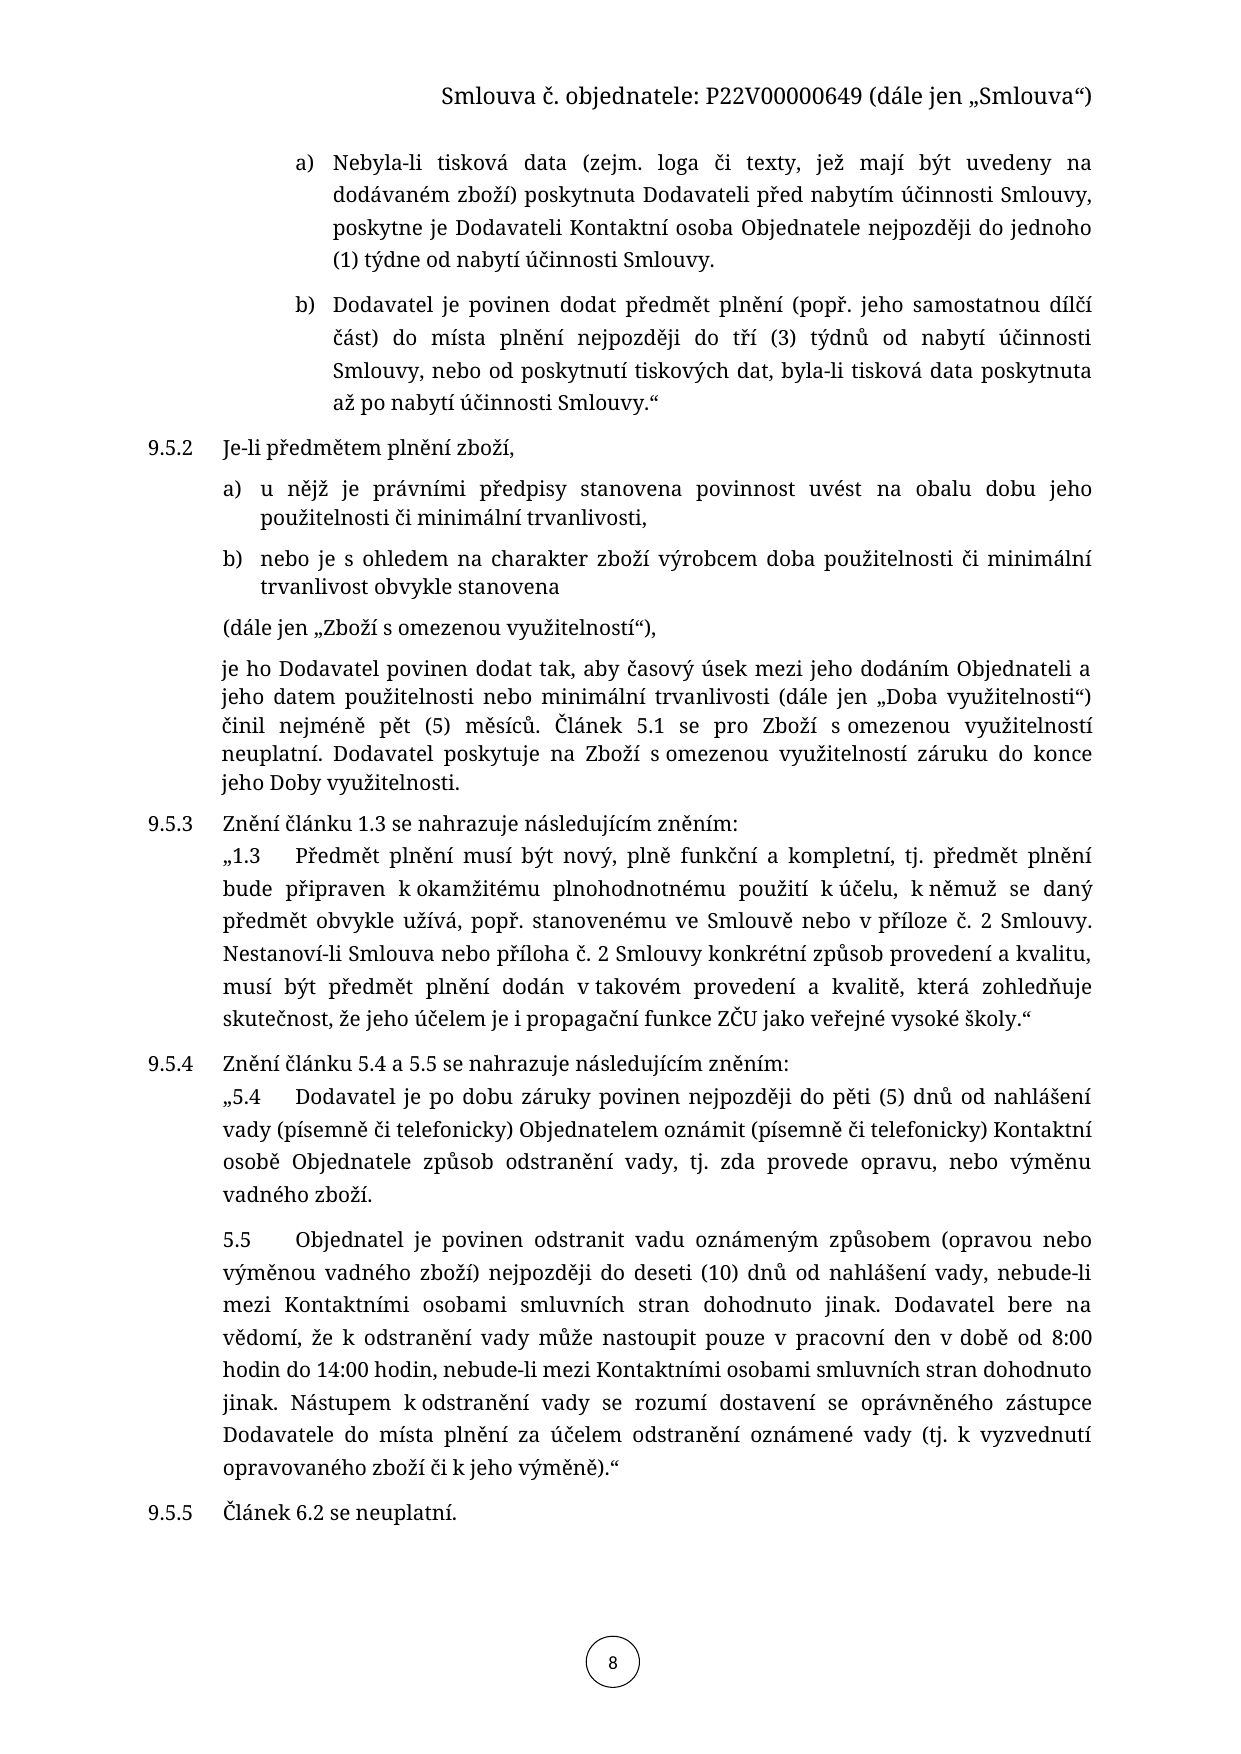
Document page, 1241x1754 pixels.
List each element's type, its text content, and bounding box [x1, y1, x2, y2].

list Znění článku 5.4 a 5.5 se nahrazuje následujícím zněním: [148, 1049, 1093, 1078]
list Nebyla-li tisková data (zejm. loga či texty, jež mají být uvedeny na dodávaném zboží) poskytnuta Dodavateli před nabytím účinnosti Smlouvy, poskytne je Dodavateli Kontaktní osoba Objednatele nejpozději do jednoho (1) týdne od nabytí účinnosti Smlouvy. [295, 148, 1093, 274]
text je ho Dodavatel povinen dodat tak, aby časový úsek mezi jeho dodáním Objednateli a jeho datem použitelnosti nebo minimální trvanlivosti (dále jen „Doba využitelnosti“) činil nejméně pět (5) měsíců. Článek 5.1 se pro Zboží s omezenou využitelností neuplatní. Dodavatel poskytuje na Zboží s omezenou využitelností záruku do konce jeho Doby využitelnosti. [221, 654, 1093, 796]
list Je-li předmětem plnění zboží, [148, 433, 1093, 462]
list Dodavatel je povinen dodat předmět plnění (popř. jeho samostatnou dílčí část) do místa plnění nejpozději do tří (3) týdnů od nabytí účinnosti Smlouvy, nebo od poskytnutí tiskových dat, byla-li tisková data poskytnuta až po nabytí účinnosti Smlouvy.“ [295, 291, 1093, 417]
list Znění článku 1.3 se nahrazuje následujícím zněním: [148, 809, 1093, 837]
text (dále jen „Zboží s omezenou využitelností“), [223, 613, 1093, 642]
list „5.4 Dodavatel je po dobu záruky povinen nejpozději do pěti (5) dnů od nahlášení vady (písemně či telefonicky) Objednatelem oznámit (písemně či telefonicky) Kontaktní osobě Objednatele způsob odstranění vady, tj. zda provede opravu, nebo výměnu vadného zboží. [223, 1082, 1093, 1208]
list u nějž je právními předpisy stanovena povinnost uvést na obalu dobu jeho použitelnosti či minimální trvanlivosti, [223, 474, 1093, 531]
list „1.3 Předmět plnění musí být nový, plně funkční a kompletní, tj. předmět plnění bude připraven k okamžitému plnohodnotnému použití k účelu, k němuž se daný předmět obvykle užívá, popř. stanovenému ve Smlouvě nebo v příloze č. 2 Smlouvy. Nestanoví-li Smlouva nebo příloha č. 2 Smlouvy konkrétní způsob provedení a kvalitu, musí být předmět plnění dodán v takovém provedení a kvalitě, která zohledňuje skutečnost, že jeho účelem je i propagační funkce ZČU jako veřejné vysoké školy.“ [223, 841, 1093, 1033]
list Článek 6.2 se neuplatní. [148, 1498, 1093, 1527]
list 5.5 Objednatel je povinen odstranit vadu oznámeným způsobem (opravou nebo výměnou vadného zboží) nejpozději do deseti (10) dnů od nahlášení vady, nebude-li mezi Kontaktními osobami smluvních stran dohodnuto jinak. Dodavatel bere na vědomí, že k odstranění vady může nastoupit pouze v pracovní den v době od 8:00 hodin do 14:00 hodin, nebude-li mezi Kontaktními osobami smluvních stran dohodnuto jinak. Nástupem k odstranění vady se rozumí dostavení se oprávněného zástupce Dodavatele do místa plnění za účelem odstranění oznámené vady (tj. k vyzvednutí opravovaného zboží či k jeho výměně).“ [223, 1225, 1093, 1482]
list nebo je s ohledem na charakter zboží výrobcem doba použitelnosti či minimální trvanlivost obvykle stanovena [223, 544, 1093, 601]
